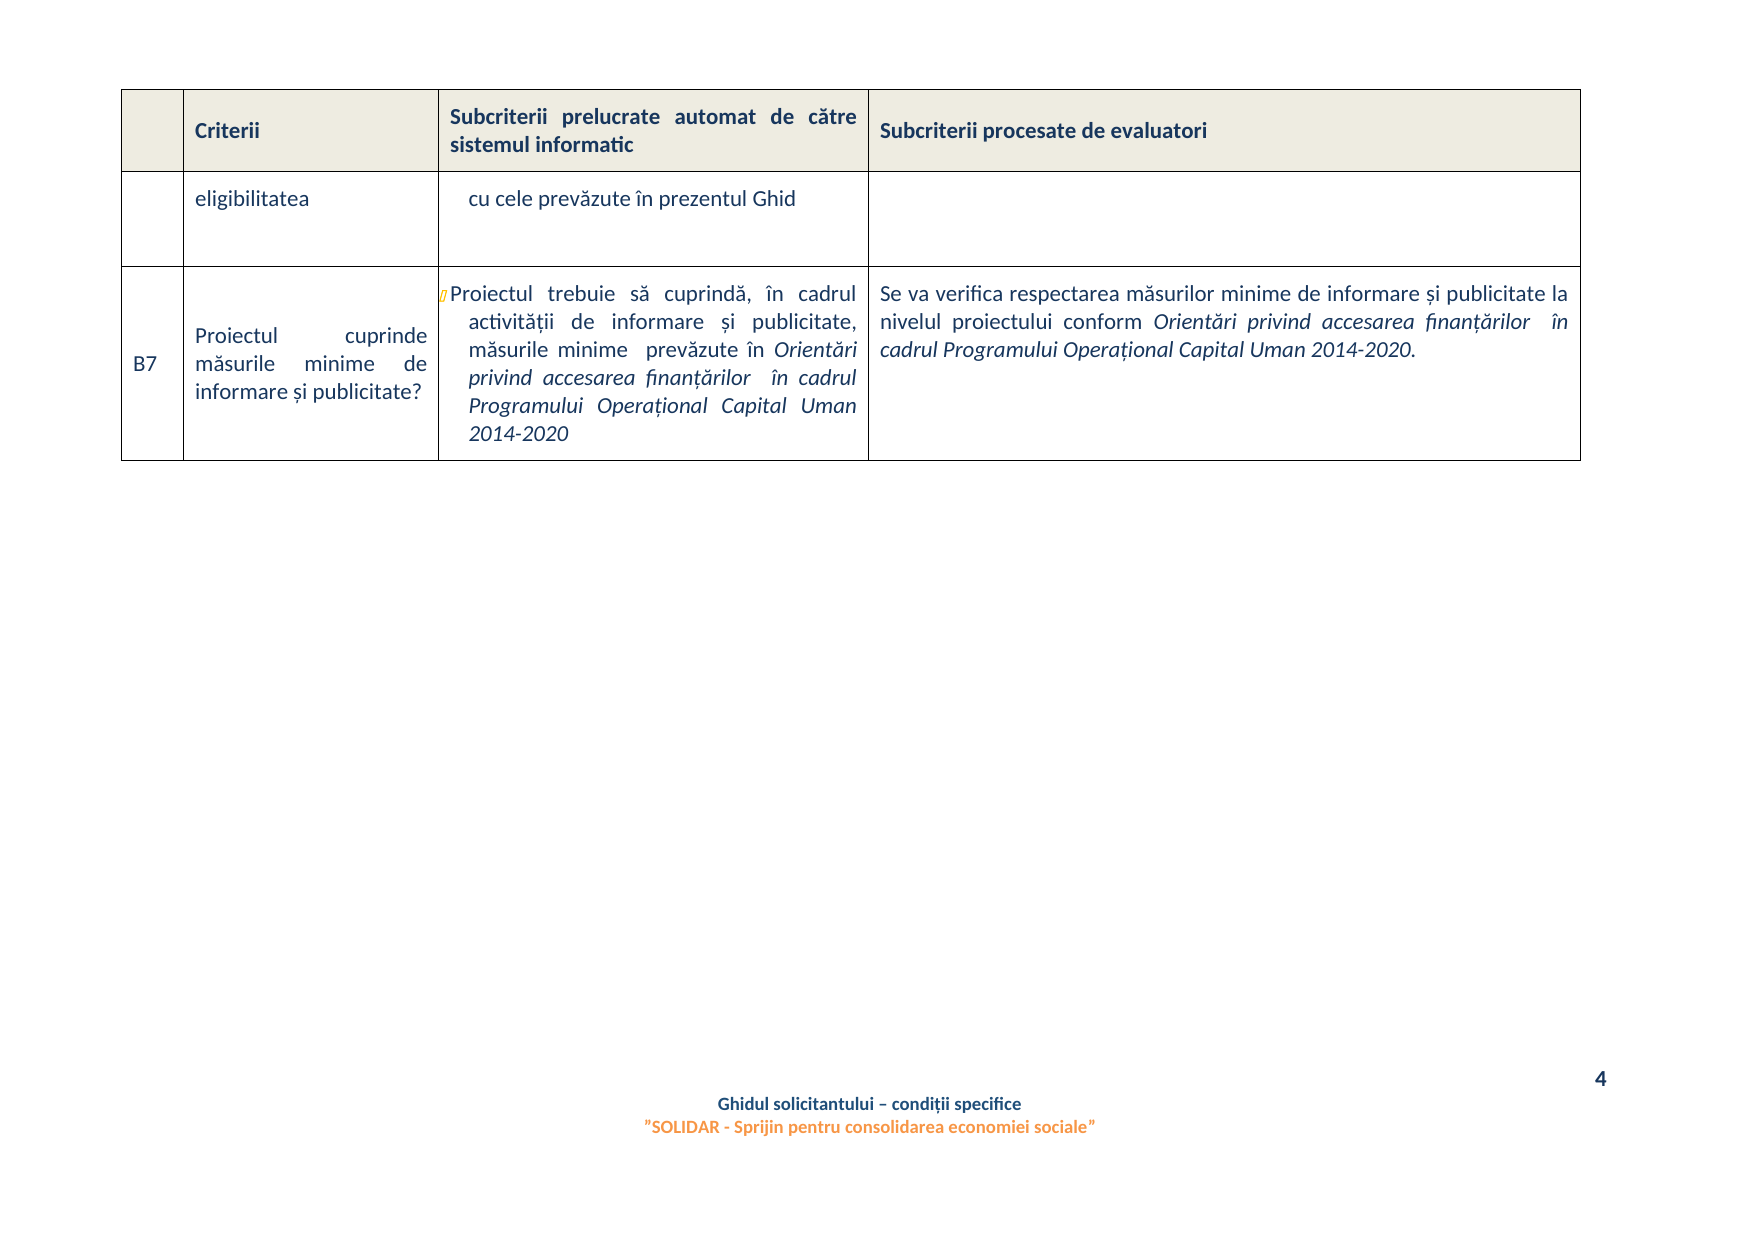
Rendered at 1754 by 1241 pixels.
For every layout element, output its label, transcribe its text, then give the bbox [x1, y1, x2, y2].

table_cell Proiectul cuprinde măsurile minime de informare și publicitate? [184, 267, 438, 460]
table_header Criterii [184, 90, 438, 171]
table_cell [439, 172, 868, 266]
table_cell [184, 172, 438, 266]
table_header [122, 90, 183, 171]
table_cell [869, 172, 1580, 266]
table_cell Se va verifica respectarea măsurilor minime de informare și publicitate la nivelul proiectului conform Orientări privind accesarea finanțărilor în cadrul Programului Operațional Capital Uman 2014-2020. [869, 267, 1580, 460]
table_cell B7 [122, 267, 183, 460]
table_cell B6 [122, 172, 183, 266]
table_cell Proiectul trebuie să cuprindă, în cadrul activității de informare și publicitate, măsurile minime prevăzute în Orientări privind accesarea finanțărilor în cadrul Programului Operațional Capital Uman 2014-2020 [439, 267, 868, 460]
table_header Subcriterii procesate de evaluatori [869, 90, 1580, 171]
table_header Subcriterii prelucrate automat de către sistemul informatic [439, 90, 868, 171]
